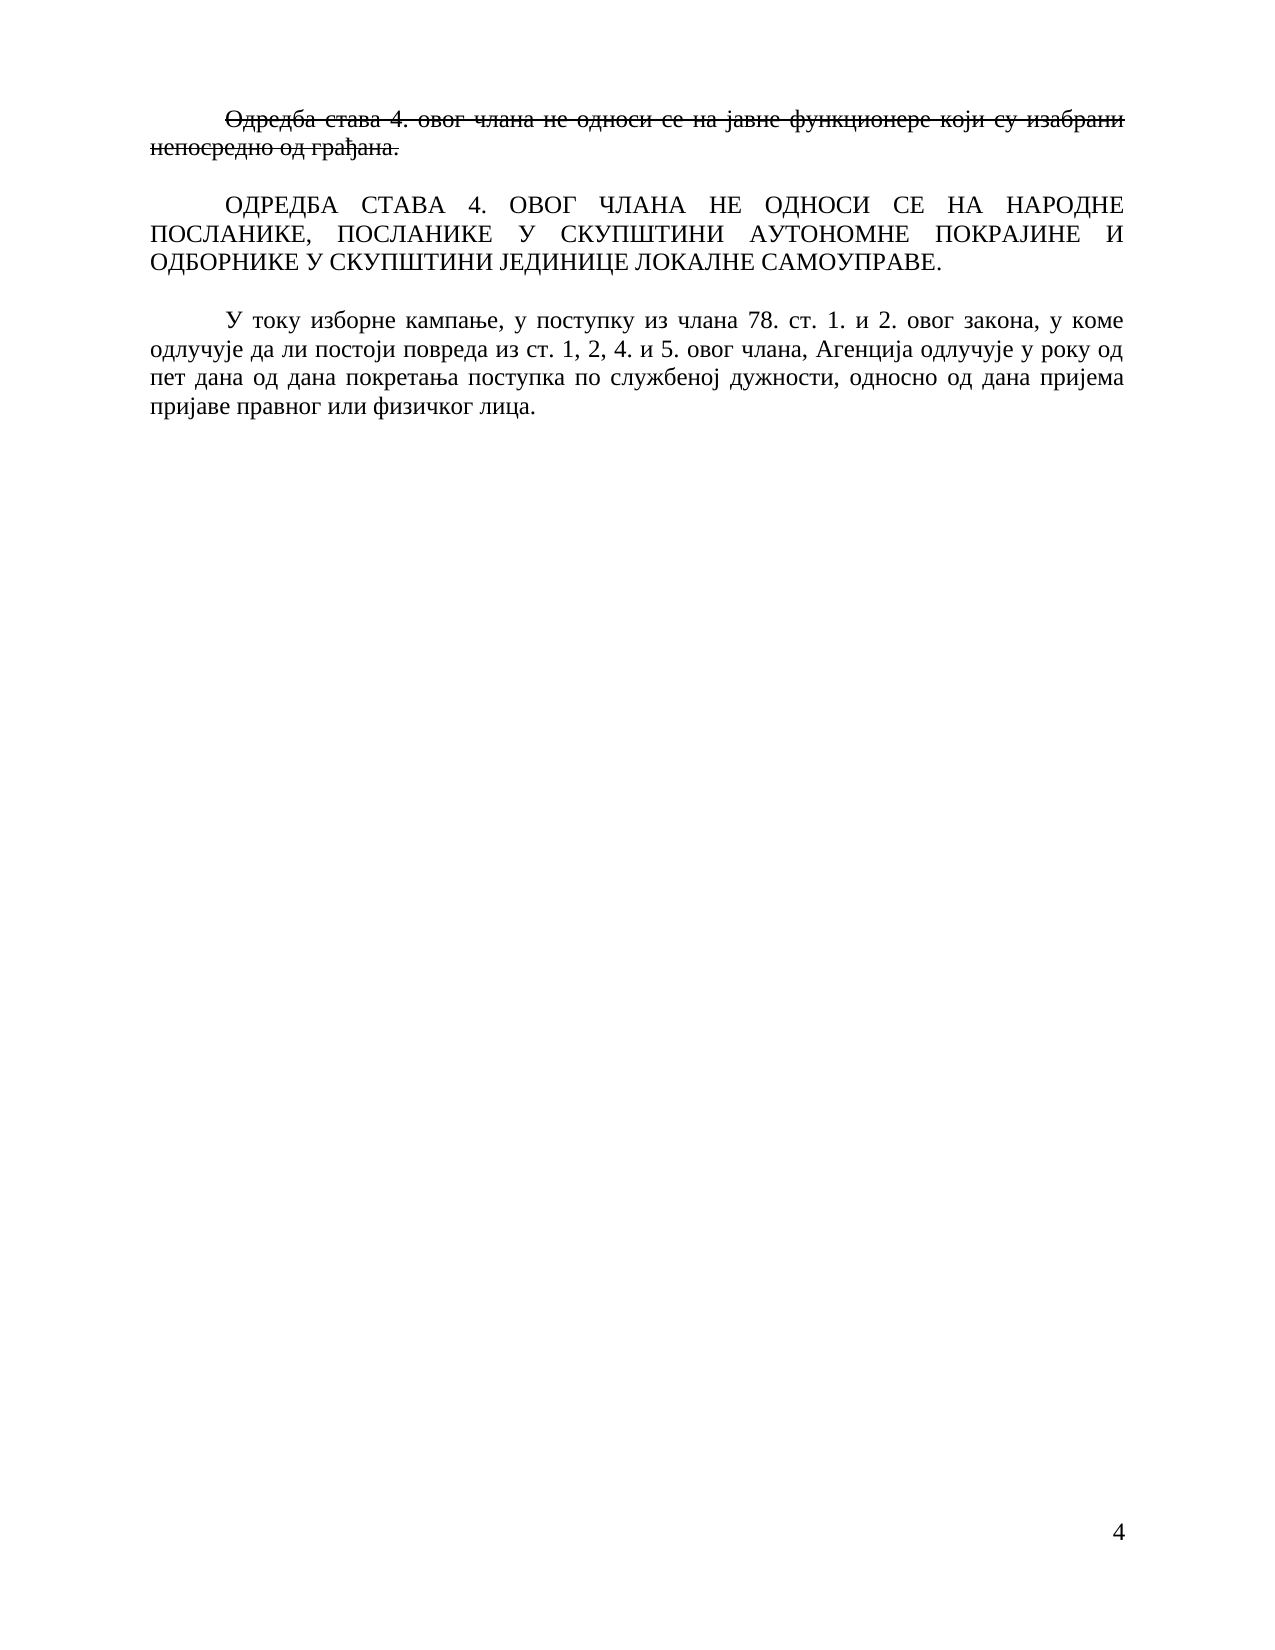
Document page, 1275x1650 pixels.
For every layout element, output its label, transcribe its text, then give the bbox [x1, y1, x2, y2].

text У току изборне кампање, у поступку из члана 78. ст. 1. и 2. овог закона, у коме одлучује да ли постоји повреда из ст. 1, 2, 4. и 5. овог члана, Агенција одлучује у року од пет дана од дана покретања поступка по службеној дужности, односно од дана пријема пријаве правног или физичког лица. [150, 305, 1125, 420]
text Одредба става 4. овог члана не односи се на јавне функционере који су изабрани непосредно од грађана. [150, 104, 1125, 161]
text ОДРЕДБА СТАВА 4. ОВОГ ЧЛАНА НЕ ОДНОСИ СЕ НА НАРОДНЕ ПОСЛАНИКЕ, ПОСЛАНИКЕ У СКУПШТИНИ АУТОНОМНЕ ПОКРАЈИНЕ И ОДБОРНИКЕ У СКУПШТИНИ ЈЕДИНИЦЕ ЛОКАЛНЕ САМОУПРАВЕ. [150, 190, 1125, 276]
